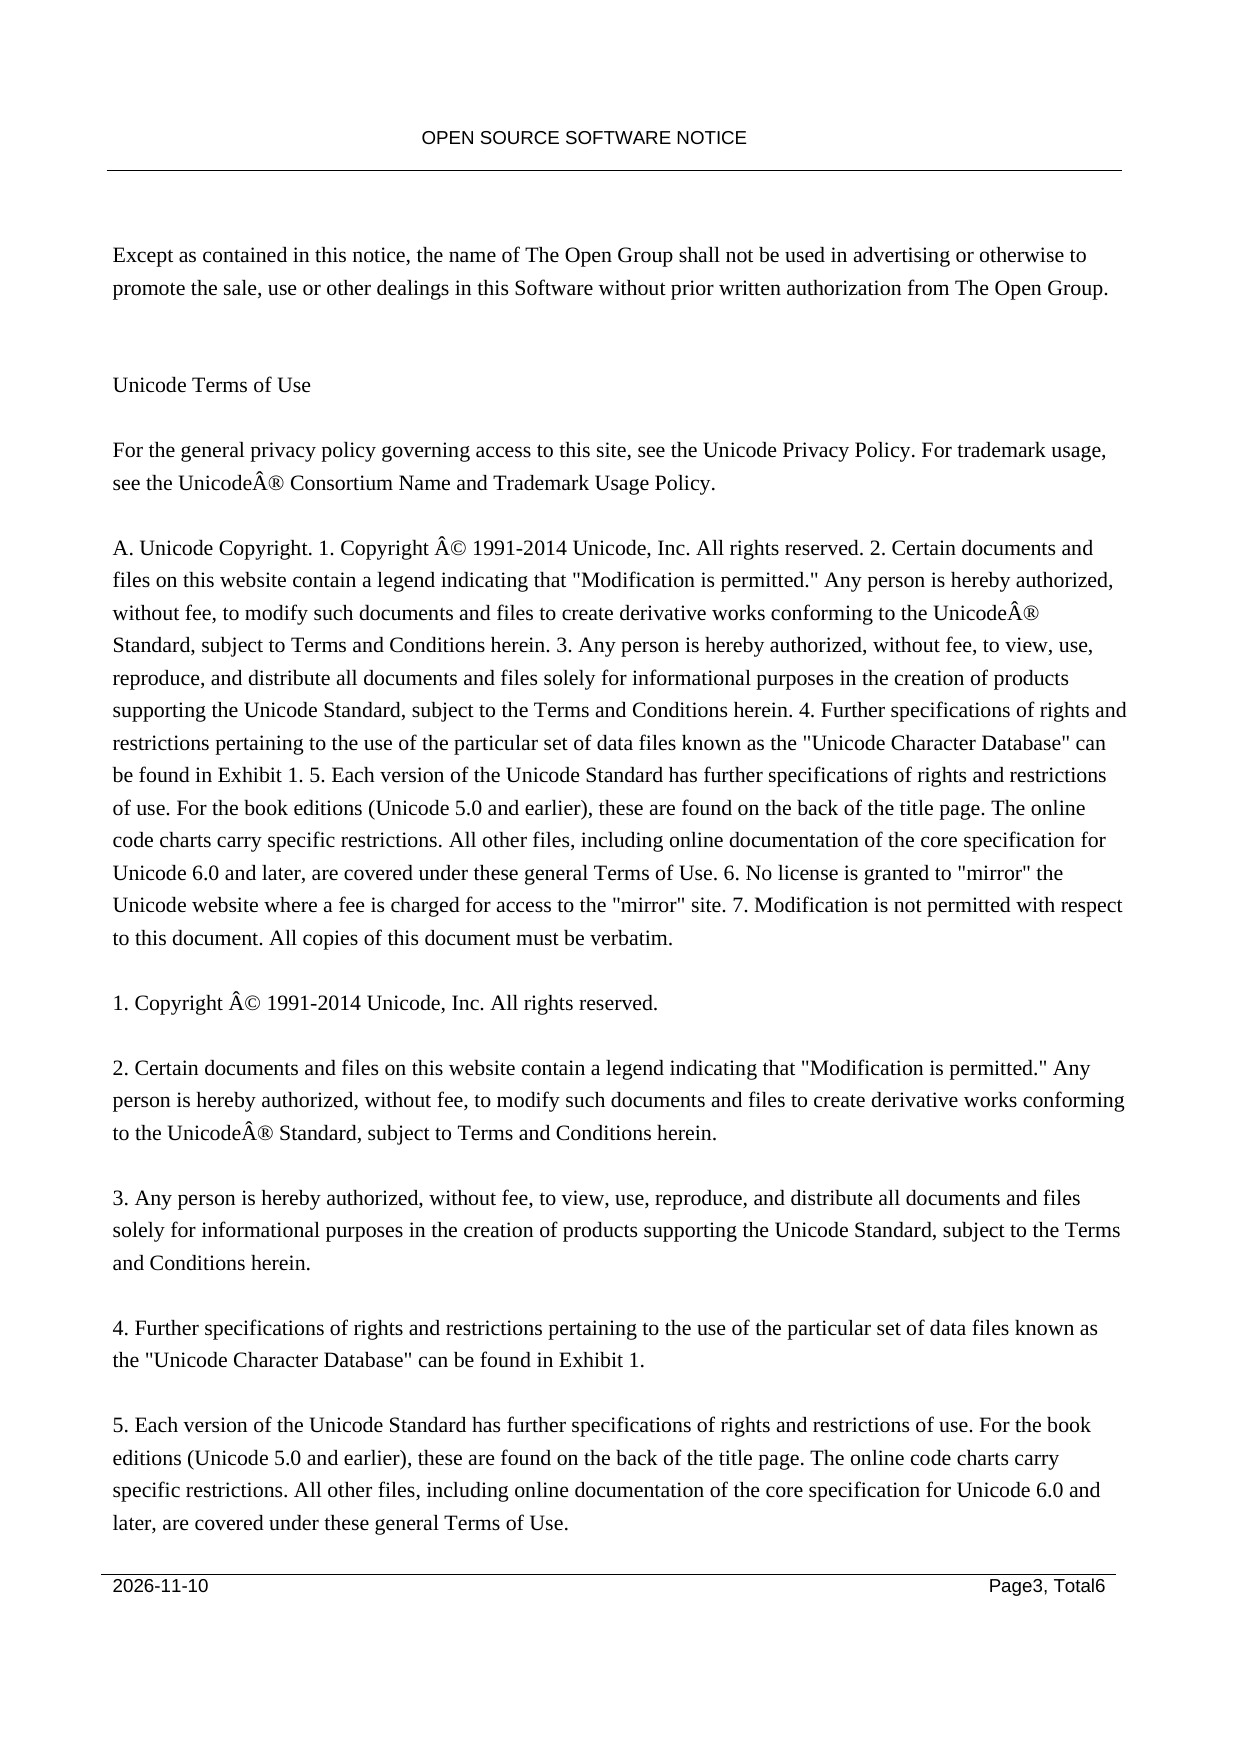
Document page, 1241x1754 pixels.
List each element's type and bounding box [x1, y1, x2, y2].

text [112, 206, 1128, 1539]
